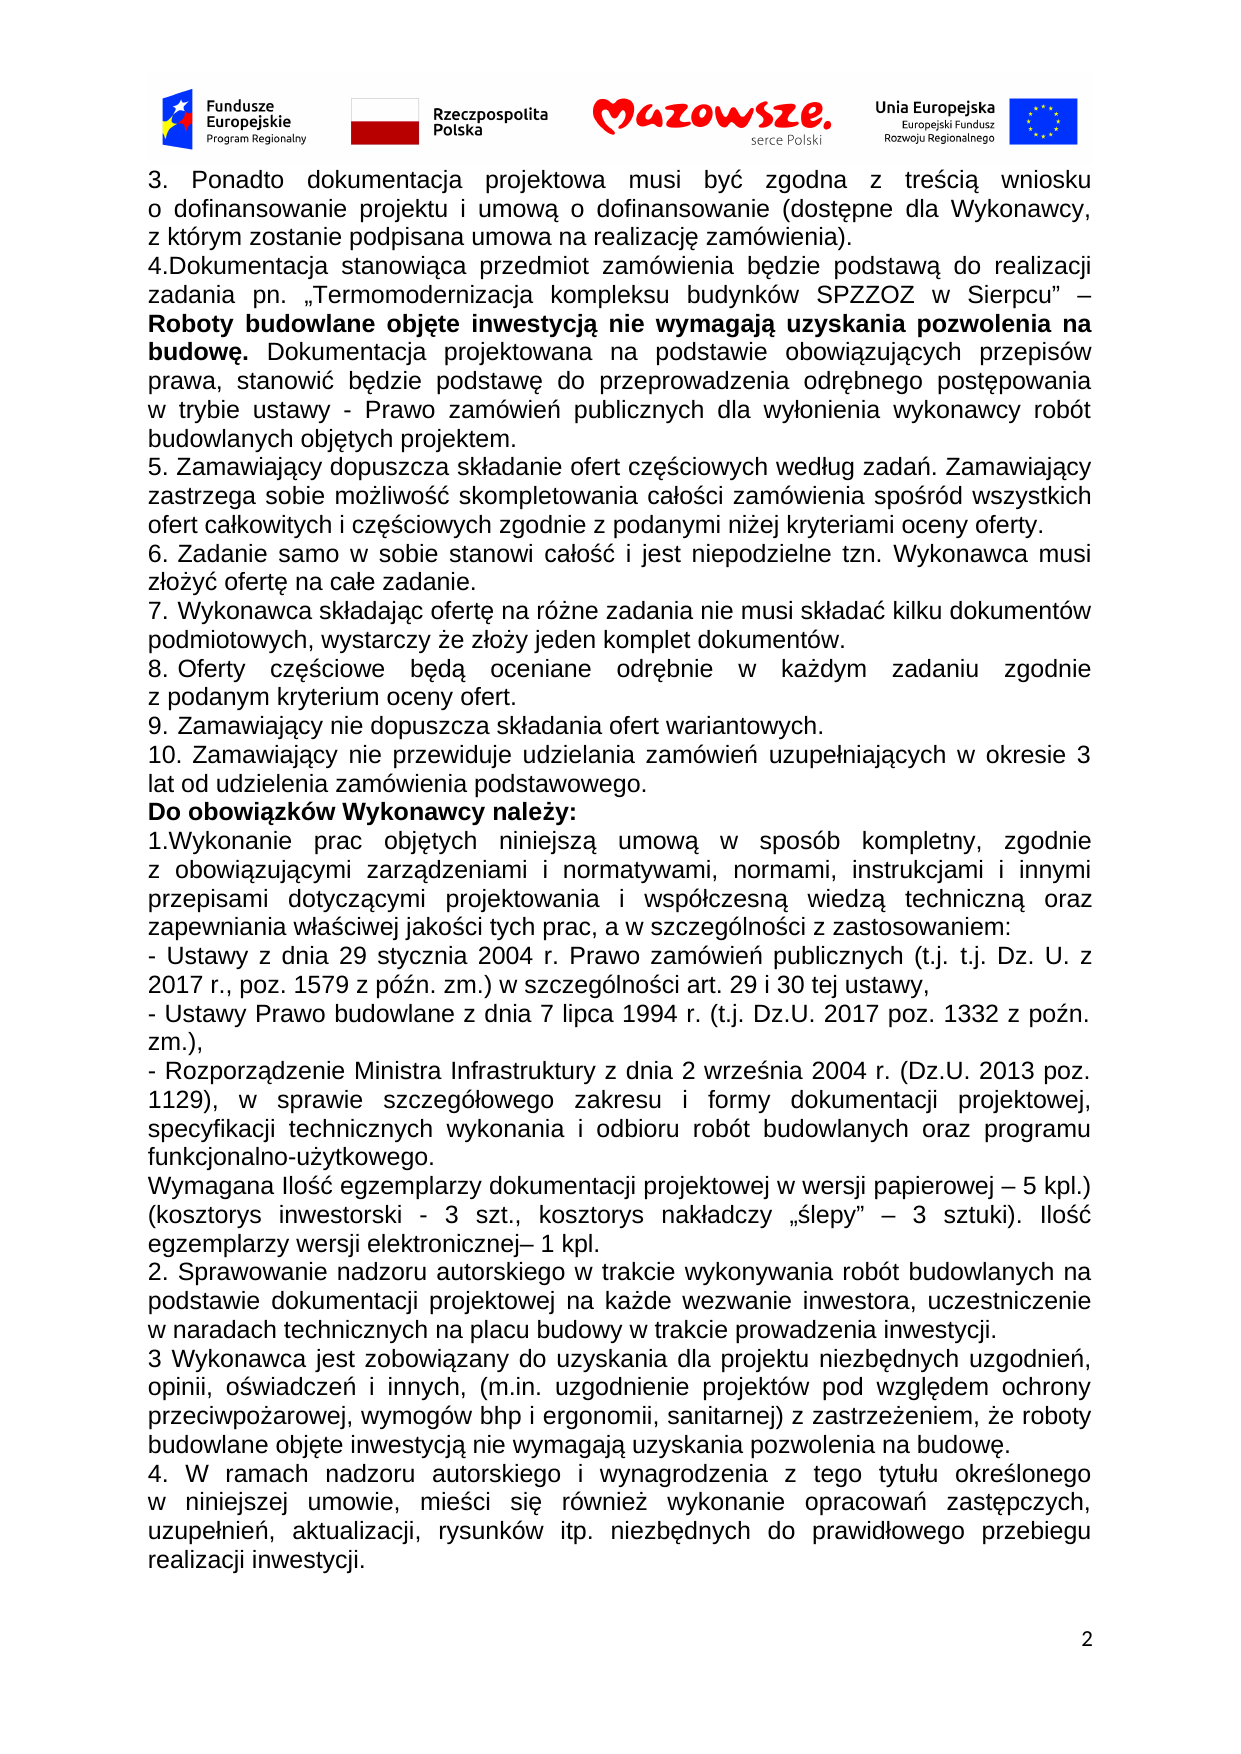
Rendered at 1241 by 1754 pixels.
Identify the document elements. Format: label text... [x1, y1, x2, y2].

list Zadanie samo w sobie stanowi całość i jest niepodzielne tzn. Wykonawca musi złożyć ofertę na całe zadanie. [148, 538, 1093, 596]
text - Ustawy Prawo budowlane z dnia 7 lipca 1994 r. (t.j. Dz.U. 2017 poz. 1332 z poźn. zm.), [148, 998, 1093, 1056]
text 4.Dokumentacja stanowiąca przedmiot zamówienia będzie podstawą do realizacji zadania pn. „Termomodernizacja kompleksu budynków SPZZOZ w Sierpcu” – Roboty budowlane objęte inwestycją nie wymagają uzyskania pozwolenia na budowę. Dokumentacja projektowana na podstawie obowiązujących przepisów prawa, stanowić będzie podstawę do przeprowadzenia odrębnego postępowania w trybie ustawy - Prawo zamówień publicznych dla wyłonienia wykonawcy robót budowlanych objętych projektem. [148, 251, 1093, 452]
list Zamawiający nie dopuszcza składania ofert wariantowych. [148, 711, 1093, 740]
text 2. Sprawowanie nadzoru autorskiego w trakcie wykonywania robót budowlanych na podstawie dokumentacji projektowej na każde wezwanie inwestora, uczestniczenie w naradach technicznych na placu budowy w trakcie prowadzenia inwestycji. [148, 1257, 1093, 1343]
list Wykonawca składając ofertę na różne zadania nie musi składać kilku dokumentów podmiotowych, wystarczy że złoży jeden komplet dokumentów. [148, 596, 1093, 653]
text 4. W ramach nadzoru autorskiego i wynagrodzenia z tego tytułu określonego w niniejszej umowie, mieści się również wykonanie opracowań zastępczych, uzupełnień, aktualizacji, rysunków itp. niezbędnych do prawidłowego przebiegu realizacji inwestycji. [148, 1458, 1093, 1573]
text 5. Zamawiający dopuszcza składanie ofert częściowych według zadań. Zamawiający zastrzega sobie możliwość skompletowania całości zamówienia spośród wszystkich ofert całkowitych i częściowych zgodnie z podanymi niżej kryteriami oceny oferty. [148, 452, 1093, 538]
text Do obowiązków Wykonawcy należy: [148, 797, 1093, 826]
text Wymagana Ilość egzemplarzy dokumentacji projektowej w wersji papierowej – 5 kpl.) (kosztorys inwestorski - 3 szt., kosztorys nakładczy „ślepy” – 3 sztuki). Ilość egzemplarzy wersji elektronicznej– 1 kpl. [148, 1171, 1093, 1257]
text 1.Wykonanie prac objętych niniejszą umową w sposób kompletny, zgodnie z obowiązującymi zarządzeniami i normatywami, normami, instrukcjami i innymi przepisami dotyczącymi projektowania i współczesną wiedzą techniczną oraz zapewniania właściwej jakości tych prac, a w szczególności z zastosowaniem: [148, 826, 1093, 941]
list Zamawiający nie przewiduje udzielania zamówień uzupełniających w okresie 3 lat od udzielenia zamówienia podstawowego. [148, 740, 1093, 797]
text 3 Wykonawca jest zobowiązany do uzyskania dla projektu niezbędnych uzgodnień, opinii, oświadczeń i innych, (m.in. uzgodnienie projektów pod względem ochrony przeciwpożarowej, wymogów bhp i ergonomii, sanitarnej) z zastrzeżeniem, że roboty budowlane objęte inwestycją nie wymagają uzyskania pozwolenia na budowę. [148, 1343, 1093, 1458]
picture [147, 73, 1093, 165]
text - Ustawy z dnia 29 stycznia 2004 r. Prawo zamówień publicznych (t.j. t.j. Dz. U. z 2017 r., poz. 1579 z późn. zm.) w szczególności art. 29 i 30 tej ustawy, [148, 941, 1093, 998]
list Oferty częściowe będą oceniane odrębnie w każdym zadaniu zgodnie z podanym kryterium oceny ofert. [148, 653, 1093, 711]
text 3. Ponadto dokumentacja projektowa musi być zgodna z treścią wniosku o dofinansowanie projektu i umową o dofinansowanie (dostępne dla Wykonawcy, z którym zostanie podpisana umowa na realizację zamówienia). [148, 165, 1093, 251]
text - Rozporządzenie Ministra Infrastruktury z dnia 2 września 2004 r. (Dz.U. 2013 poz. 1129), w sprawie szczegółowego zakresu i formy dokumentacji projektowej, specyfikacji technicznych wykonania i odbioru robót budowlanych oraz programu funkcjonalno-użytkowego. [148, 1056, 1093, 1171]
